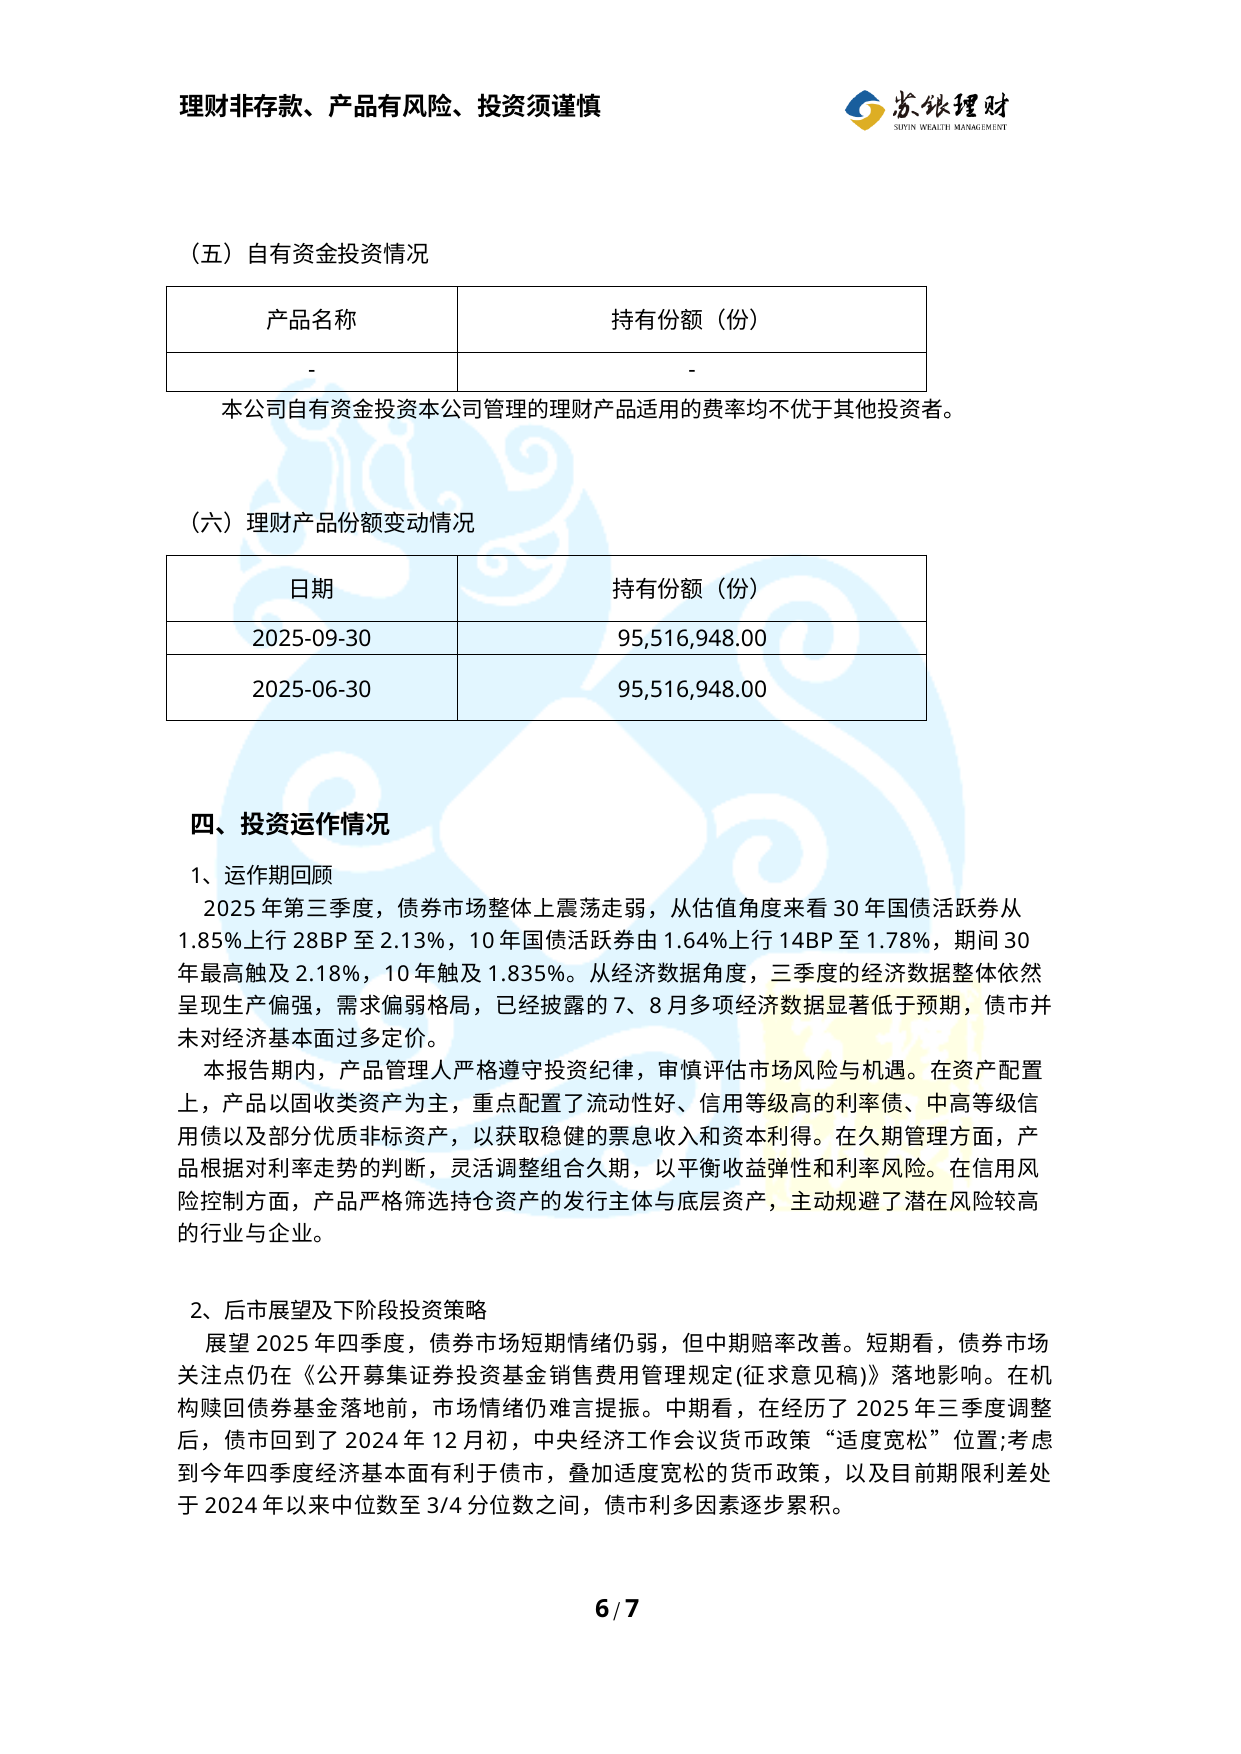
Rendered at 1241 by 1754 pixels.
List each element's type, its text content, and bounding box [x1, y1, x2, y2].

table_cell - [167, 353, 457, 391]
table_cell - [458, 353, 926, 391]
text 本公司自有资金投资本公司管理的理财产品适用的费率均不优于其他投资者。 [177, 392, 1053, 424]
table_header 产品名称 [167, 287, 457, 352]
table_header 日期 [167, 556, 457, 621]
picture [820, 72, 1039, 143]
table_cell 2025-09-30 [167, 622, 457, 654]
table_cell 95,516,948.00 [458, 622, 926, 654]
table_cell 2025-06-30 [167, 655, 457, 720]
table_cell 95,516,948.00 [458, 655, 926, 720]
text （五）自有资金投资情况 [177, 221, 1053, 286]
text 2025年第三季度，债券市场整体上震荡走弱，从估值角度来看30年国债活跃券从1.85%上行28BP至2.13%，10年国债活跃券由1.64%上行14BP至1.78%，期间30年最高触及2.18%，10年触及1.835%。从经济数据角度，三季度的经济数据整体依然呈现生产偏强，需求偏弱格局，已经披露的7、8月多项经济数据显著低于预期，债市并未对经济基本面过多定价。 本报告期内，产品管理人严格遵守投资纪律，审慎评估市场风险与机遇。在资产配置上，产品以固收类资产为主，重点配置了流动性好、信用等级高的利率债、中高等级信用债以及部分优质非标资产，以获取稳健的票息收入和资本利得。在久期管理方面，产品根据对利率走势的判断，灵活调整组合久期，以平衡收益弹性和利率风险。在信用风险控制方面，产品严格筛选持仓资产的发行主体与底层资产，主动规避了潜在风险较高的行业与企业。 [177, 891, 1053, 1248]
table_header 持有份额（份） [458, 287, 926, 352]
table_header 持有份额（份） [458, 556, 926, 621]
subtitle 四、投资运作情况 [190, 790, 1053, 855]
subtitle 2、后市展望及下阶段投资策略 [190, 1293, 1053, 1325]
subtitle 1、运作期回顾 [190, 858, 1053, 891]
text （六）理财产品份额变动情况 [177, 489, 1053, 554]
text 展望2025年四季度，债券市场短期情绪仍弱，但中期赔率改善。短期看，债券市场关注点仍在《公开募集证券投资基金销售费用管理规定(征求意见稿)》落地影响。在机构赎回债券基金落地前，市场情绪仍难言提振。中期看，在经历了2025年三季度调整后，债市回到了2024年12月初，中央经济工作会议货币政策“适度宽松”位置;考虑到今年四季度经济基本面有利于债市，叠加适度宽松的货币政策，以及目前期限利差处于2024年以来中位数至3/4分位数之间，债市利多因素逐步累积。 [177, 1325, 1053, 1520]
